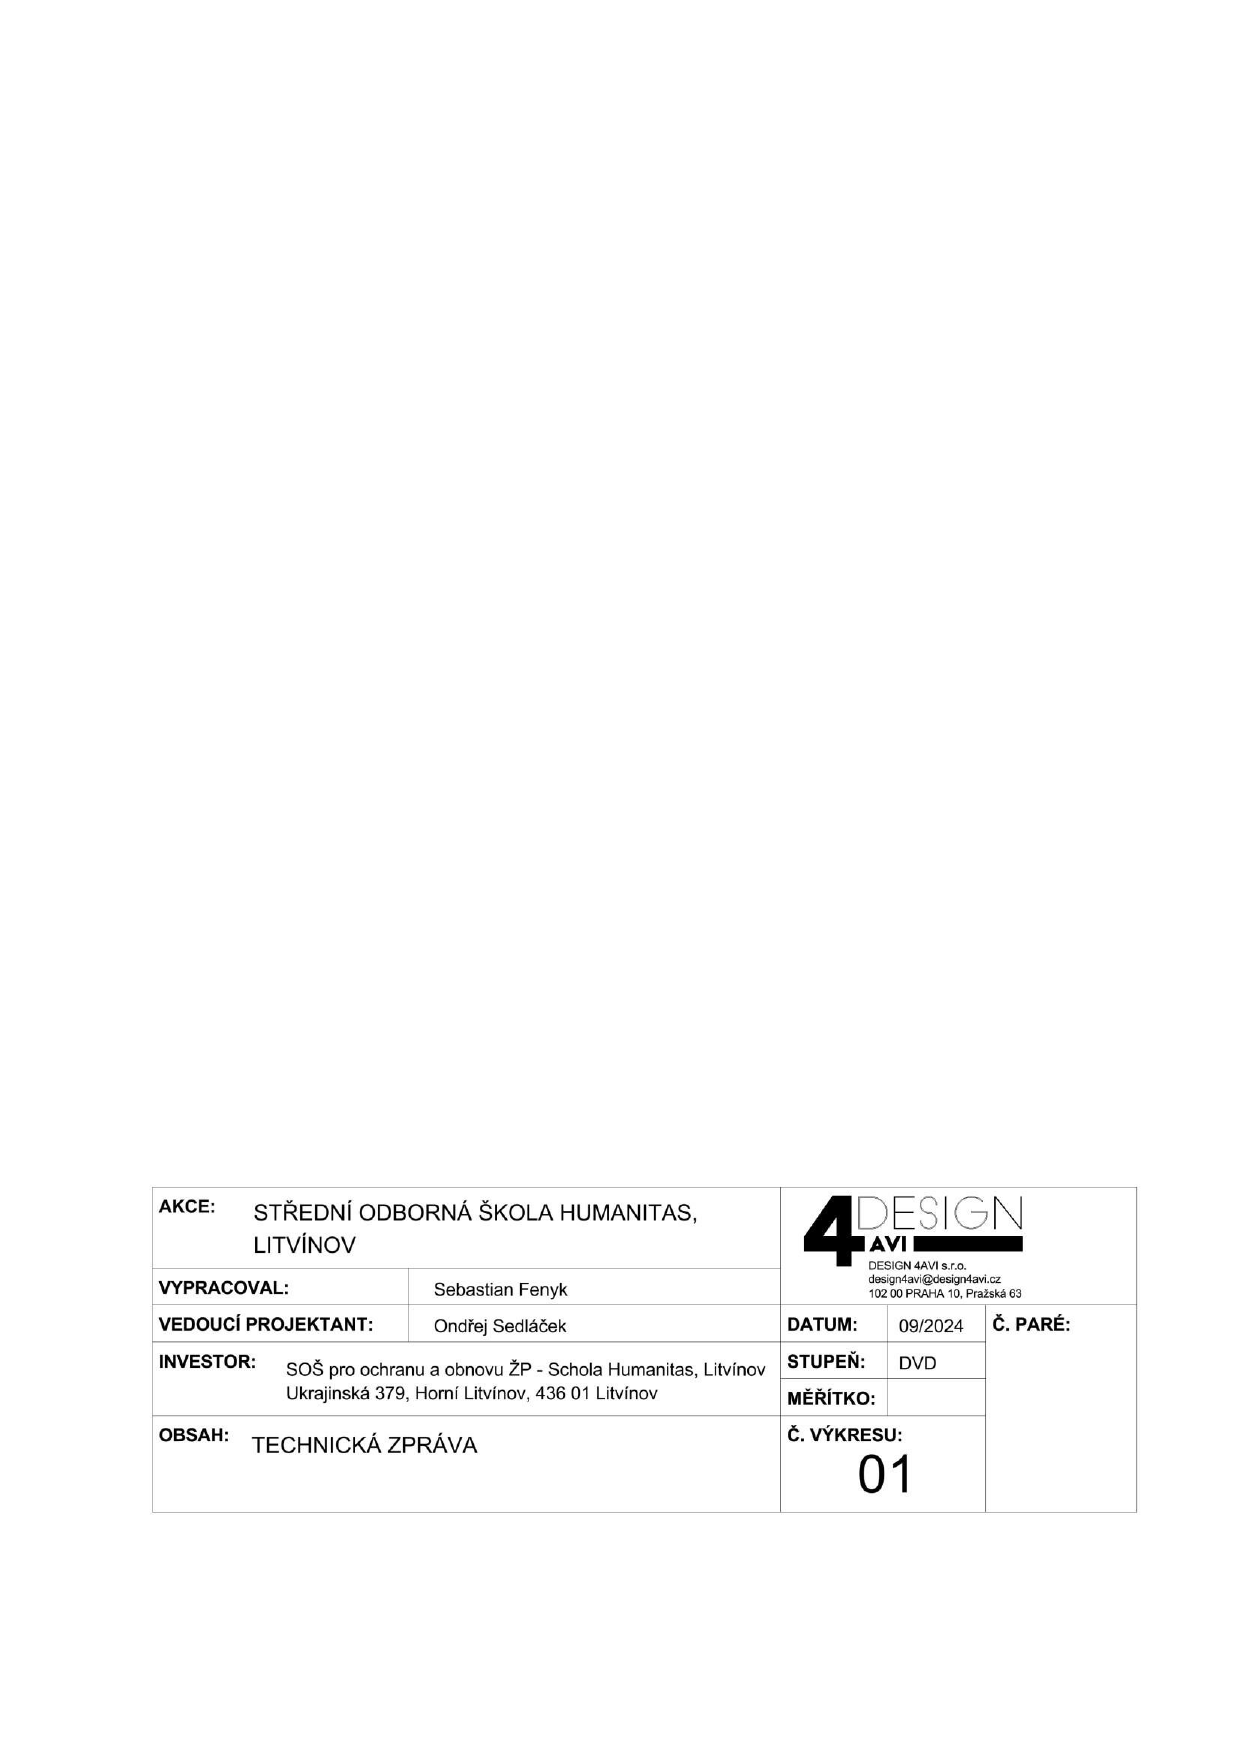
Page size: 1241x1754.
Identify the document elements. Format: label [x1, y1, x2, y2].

picture [143, 1178, 1147, 1522]
